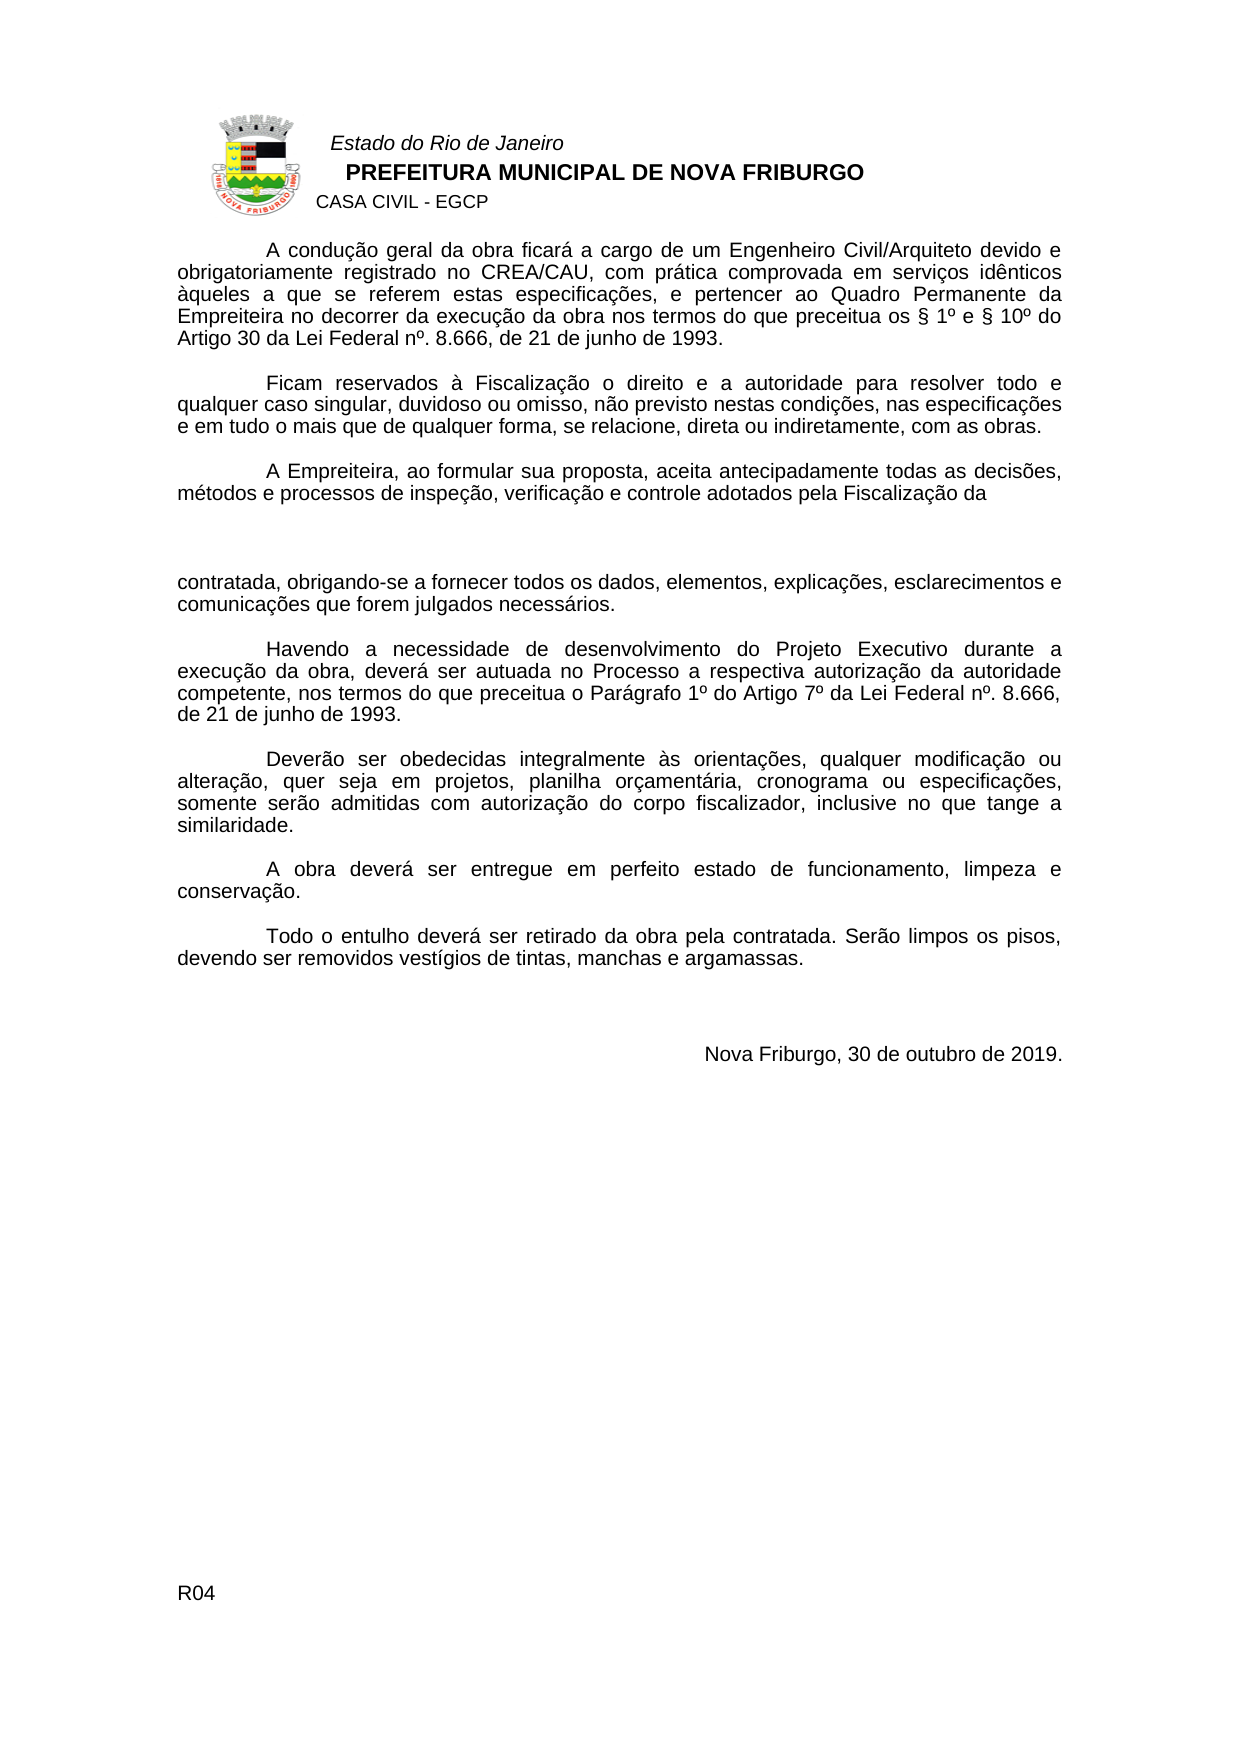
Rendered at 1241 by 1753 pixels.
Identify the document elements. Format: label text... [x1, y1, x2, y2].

text Todo o entulho deverá ser retirado da obra pela contratada. Serão limpos os pisos, devendo ser removidos vestígios de tintas, manchas e argamassas. [177, 926, 1063, 969]
text Deverão ser obedecidas integralmente às orientações, qualquer modificação ou alteração, quer seja em projetos, planilha orçamentária, cronograma ou especificações, somente serão admitidas com autorização do corpo fiscalizador, inclusive no que tange a similaridade. [177, 749, 1063, 836]
text Havendo a necessidade de desenvolvimento do Projeto Executivo durante a execução da obra, deverá ser autuada no Processo a respectiva autorização da autoridade competente, nos termos do que preceitua o Parágrafo 1º do Artigo 7º da Lei Federal nº. 8.666, de 21 de junho de 1993. [177, 639, 1063, 726]
text A Empreiteira, ao formular sua proposta, aceita antecipadamente todas as decisões, métodos e processos de inspeção, verificação e controle adotados pela Fiscalização da [177, 461, 1063, 504]
text Nova Friburgo, 30 de outubro de 2019. [177, 1042, 1063, 1066]
text A condução geral da obra ficará a cargo de um Engenheiro Civil/Arquiteto devido e obrigatoriamente registrado no CREA/CAU, com prática comprovada em serviços idênticos àqueles a que se referem estas especificações, e pertencer ao Quadro Permanente da Empreiteira no decorrer da execução da obra nos termos do que preceitua os § 1º e § 10º do Artigo 30 da Lei Federal nº. 8.666, de 21 de junho de 1993. [177, 240, 1063, 349]
text Ficam reservados à Fiscalização o direito e a autoridade para resolver todo e qualquer caso singular, duvidoso ou omisso, não previsto nestas condições, nas especificações e em tudo o mais que de qualquer forma, se relacione, direta ou indiretamente, com as obras. [177, 372, 1063, 438]
text A obra deverá ser entregue em perfeito estado de funcionamento, limpeza e conservação. [177, 859, 1063, 903]
text contratada, obrigando-se a fornecer todos os dados, elementos, explicações, esclarecimentos e comunicações que forem julgados necessários. [177, 572, 1063, 616]
picture [207, 107, 304, 218]
